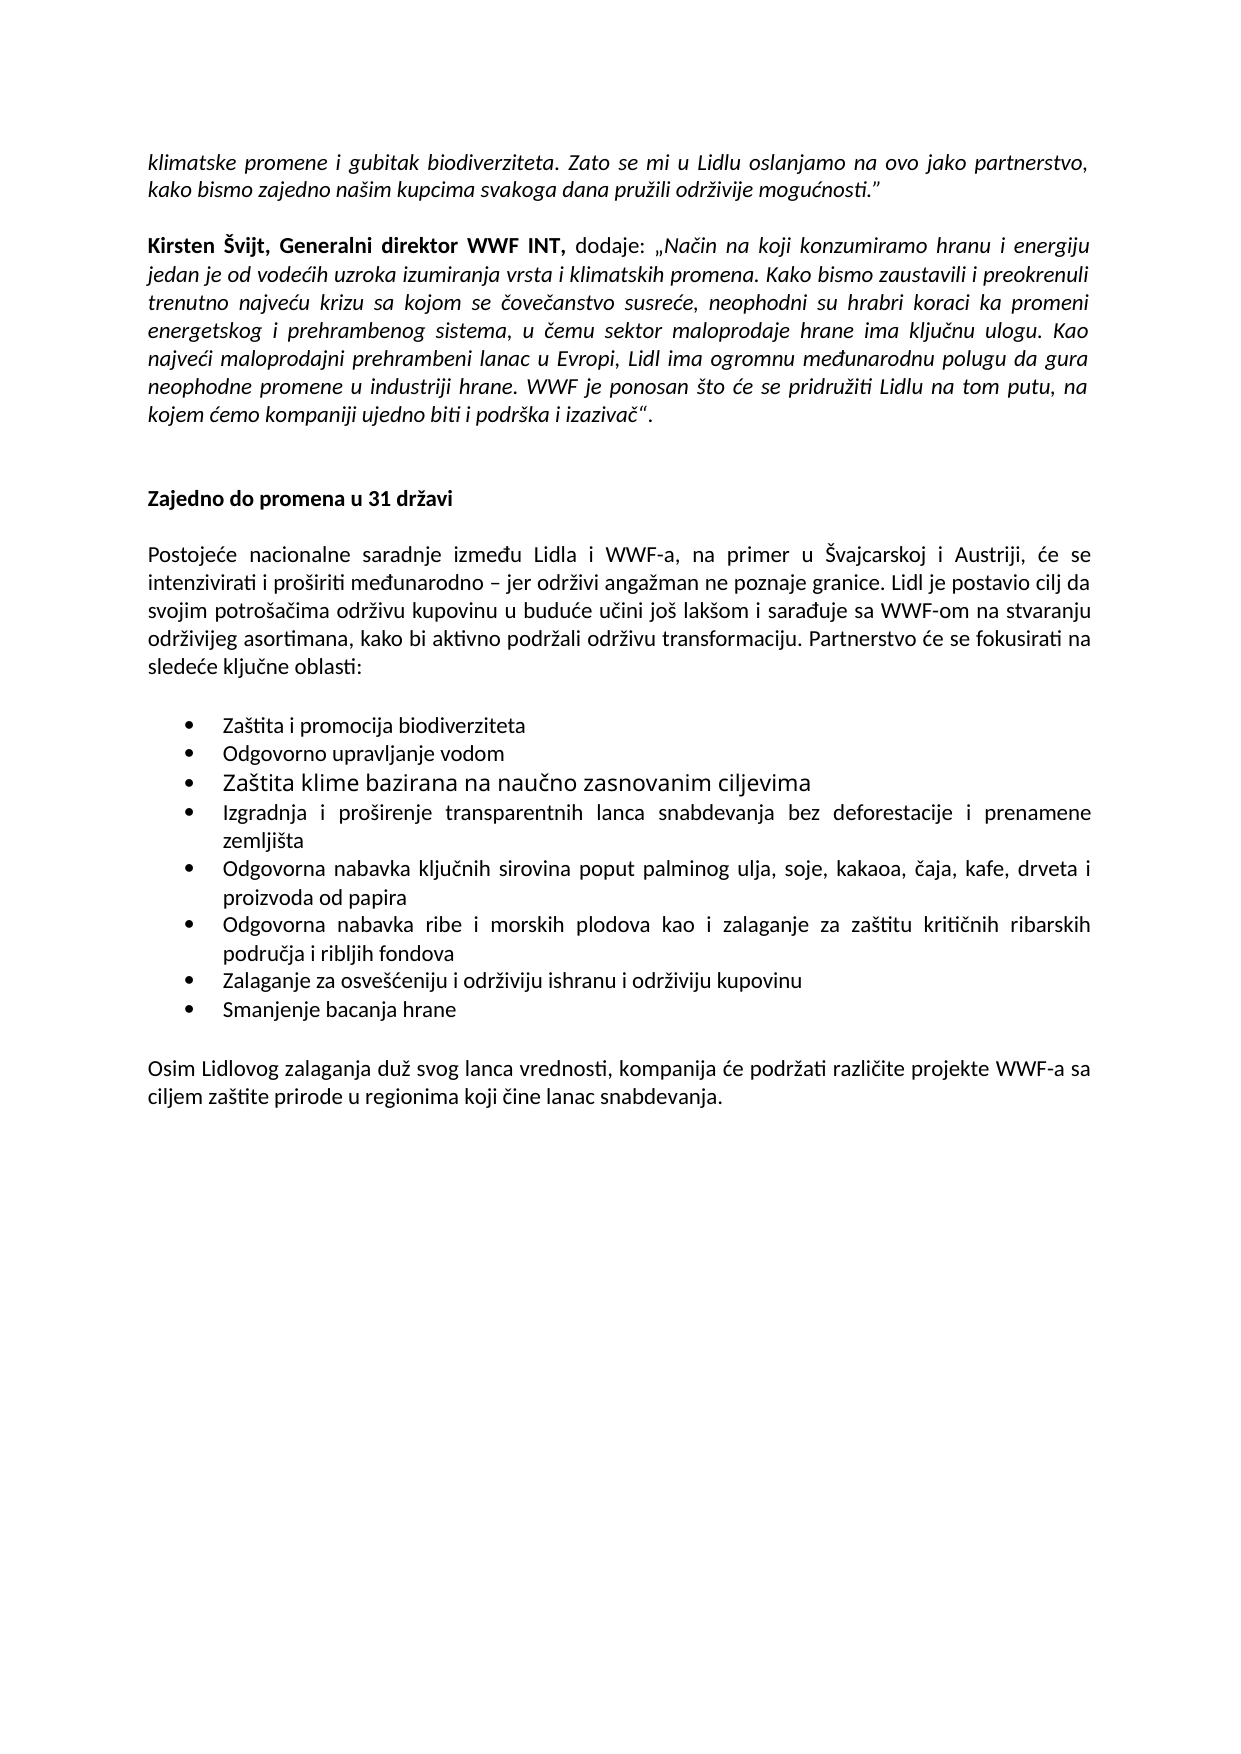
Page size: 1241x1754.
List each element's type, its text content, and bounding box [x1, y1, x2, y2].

text Postojeće nacionalne saradnje između Lidla i WWF-a, na primer u Švajcarskoj i Austriji, će se intenzivirati i proširiti međunarodno – jer održivi angažman ne poznaje granice. Lidl je postavio cilj da svojim potrošačima održivu kupovinu u buduće učini još lakšom i sarađuje sa WWF-om na stvaranju održivijeg asortimana, kako bi aktivno podržali održivu transformaciju. Partnerstvo će se fokusirati na sledeće ključne oblasti: [148, 540, 1093, 680]
text Osim Lidlovog zalaganja duž svog lanca vrednosti, kompanija će podržati različite projekte WWF-a sa ciljem zaštite prirode u regionima koji čine lanac snabdevanja. [148, 1054, 1093, 1110]
list Zalaganje za osvešćeniju i održiviju ishranu i održiviju kupovinu [185, 967, 1093, 995]
list Smanjenje bacanja hrane [185, 995, 1093, 1023]
list Izgradnja i proširenje transparentnih lanca snabdevanja bez deforestacije i prenamene zemljišta [185, 798, 1093, 854]
list Odgovorna nabavka ključnih sirovina poput palminog ulja, soje, kakaoa, čaja, kafe, drveta i proizvoda od papira [185, 854, 1093, 911]
list Zaštita i promocija biodiverziteta [185, 711, 1093, 739]
text Kirsten Švijt, Generalni direktor WWF INT, dodaje: „Način na koji konzumiramo hranu i energiju jedan je od vodećih uzroka izumiranja vrsta i klimatskih promena. Kako bismo zaustavili i preokrenuli trenutno najveću krizu sa kojom se čovečanstvo susreće, neophodni su hrabri koraci ka promeni energetskog i prehrambenog sistema, u čemu sektor maloprodaje hrane ima ključnu ulogu. Kao najveći maloprodajni prehrambeni lanac u Evropi, Lidl ima ogromnu međunarodnu polugu da gura neophodne promene u industriji hrane. WWF je ponosan što će se pridružiti Lidlu na tom putu, na kojem ćemo kompaniji ujedno biti i podrška i izazivač“. [148, 232, 1093, 428]
list Odgovorno upravljanje vodom [185, 739, 1093, 767]
list Odgovorna nabavka ribe i morskih plodova kao i zalaganje za zaštitu kritičnih ribarskih područja i ribljih fondova [185, 911, 1093, 967]
text Zajedno do promena u 31 državi [148, 484, 1093, 512]
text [148, 148, 1093, 204]
list Zaštita klime bazirana na naučno zasnovanim ciljevima [185, 767, 1093, 798]
